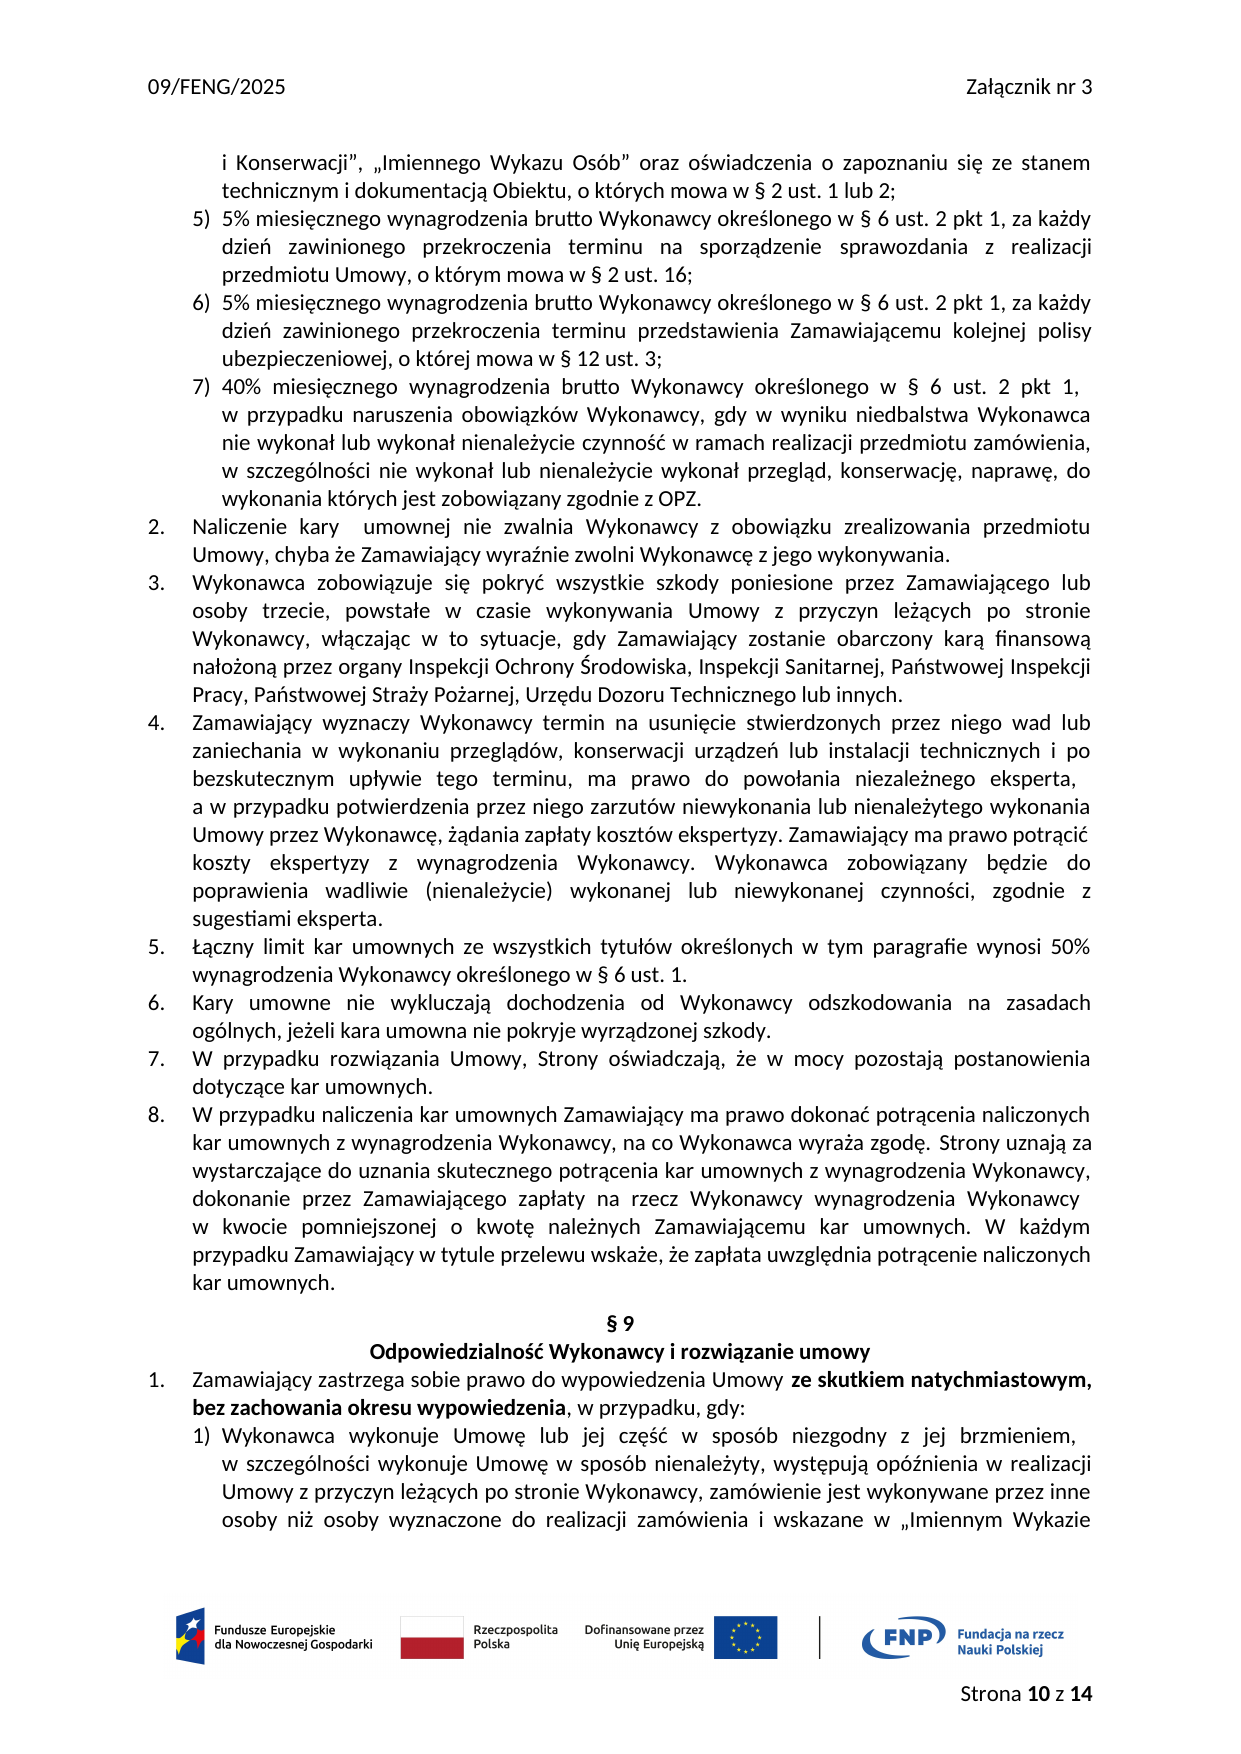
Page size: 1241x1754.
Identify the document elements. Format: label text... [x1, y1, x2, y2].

text § 9 [148, 1309, 1092, 1337]
list Zamawiający zastrzega sobie prawo do wypowiedzenia Umowy ze skutkiem natychmiastowym, bez zachowania okresu wypowiedzenia, w przypadku, gdy: [148, 1365, 1092, 1421]
list Wykonawca zobowiązuje się pokryć wszystkie szkody poniesione przez Zamawiającego lub osoby trzecie, powstałe w czasie wykonywania Umowy z przyczyn leżących po stronie Wykonawcy, włączając w to sytuacje, gdy Zamawiający zostanie obarczony karą finansową nałożoną przez organy Inspekcji Ochrony Środowiska, Inspekcji Sanitarnej, Państwowej Inspekcji Pracy, Państwowej Straży Pożarnej, Urzędu Dozoru Technicznego lub innych. [148, 568, 1092, 708]
text Odpowiedzialność Wykonawcy i rozwiązanie umowy [148, 1337, 1092, 1365]
list 5% miesięcznego wynagrodzenia brutto Wykonawcy określonego w § 6 ust. 2 pkt 1, za każdy dzień zawinionego przekroczenia terminu przedstawienia Zamawiającemu kolejnej polisy ubezpieczeniowej, o której mowa w § 12 ust. 3; [192, 288, 1092, 372]
list 40% miesięcznego wynagrodzenia brutto Wykonawcy określonego w § 6 ust. 2 pkt 1, w przypadku naruszenia obowiązków Wykonawcy, gdy w wyniku niedbalstwa Wykonawca nie wykonał lub wykonał nienależycie czynność w ramach realizacji przedmiotu zamówienia, w szczególności nie wykonał lub nienależycie wykonał przegląd, konserwację, naprawę, do wykonania których jest zobowiązany zgodnie z OPZ. [192, 372, 1092, 512]
list Zamawiający wyznaczy Wykonawcy termin na usunięcie stwierdzonych przez niego wad lub zaniechania w wykonaniu przeglądów, konserwacji urządzeń lub instalacji technicznych i po bezskutecznym upływie tego terminu, ma prawo do powołania niezależnego eksperta, a w przypadku potwierdzenia przez niego zarzutów niewykonania lub nienależytego wykonania Umowy przez Wykonawcę, żądania zapłaty kosztów ekspertyzy. Zamawiający ma prawo potrącić [148, 708, 1092, 848]
list 5% miesięcznego wynagrodzenia brutto Wykonawcy określonego w § 6 ust. 2 pkt 1, za każdy dzień zawinionego przekroczenia terminu na sporządzenie sprawozdania z realizacji przedmiotu Umowy, o którym mowa w § 2 ust. 16; [192, 204, 1092, 288]
list Naliczenie kary umownej nie zwalnia Wykonawcy z obowiązku zrealizowania przedmiotu Umowy, chyba że Zamawiający wyraźnie zwolni Wykonawcę z jego wykonywania. [148, 512, 1092, 568]
list W przypadku naliczenia kar umownych Zamawiający ma prawo dokonać potrącenia naliczonych kar umownych z wynagrodzenia Wykonawcy, na co Wykonawca wyraża zgodę. Strony uznają za wystarczające do uznania skutecznego potrącenia kar umownych z wynagrodzenia Wykonawcy, dokonanie przez Zamawiającego zapłaty na rzecz Wykonawcy wynagrodzenia Wykonawcy w kwocie pomniejszonej o kwotę należnych Zamawiającemu kar umownych. W każdym przypadku Zamawiający w tytule przelewu wskaże, że zapłata uwzględnia potrącenie naliczonych kar umownych. [148, 1100, 1092, 1297]
text koszty ekspertyzy z wynagrodzenia Wykonawcy. Wykonawca zobowiązany będzie do poprawienia wadliwie (nienależycie) wykonanej lub niewykonanej czynności, zgodnie z sugestiami eksperta. [192, 848, 1092, 932]
picture [162, 1593, 1078, 1679]
list Łączny limit kar umownych ze wszystkich tytułów określonych w tym paragrafie wynosi 50% wynagrodzenia Wykonawcy określonego w § 6 ust. 1. [148, 932, 1092, 988]
list W przypadku rozwiązania Umowy, Strony oświadczają, że w mocy pozostają postanowienia dotyczące kar umownych. [148, 1044, 1092, 1100]
list Kary umowne nie wykluczają dochodzenia od Wykonawcy odszkodowania na zasadach ogólnych, jeżeli kara umowna nie pokryje wyrządzonej szkody. [148, 988, 1092, 1044]
